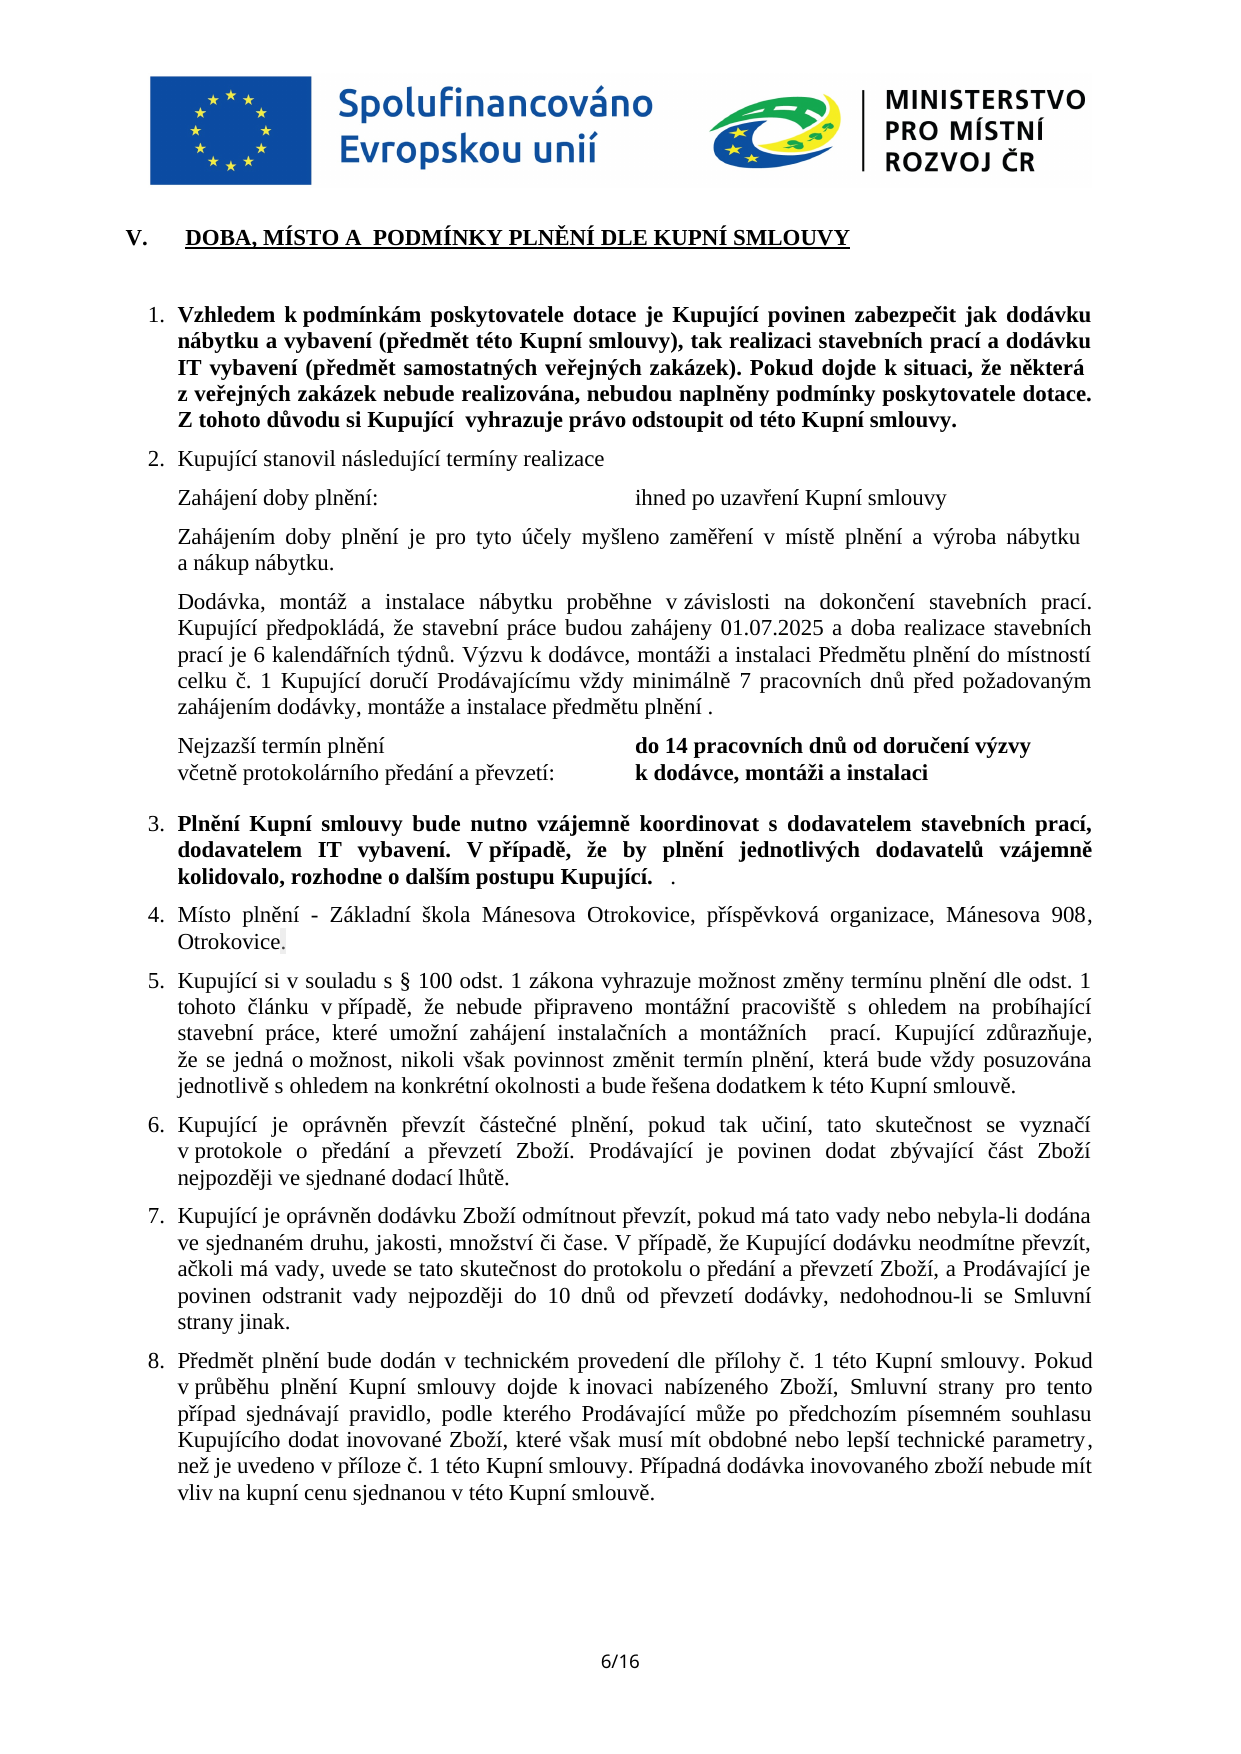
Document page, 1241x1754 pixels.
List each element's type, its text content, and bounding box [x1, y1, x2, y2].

list Dodávka, montáž a instalace nábytku proběhne v závislosti na dokončení stavebních prací. Kupující předpokládá, že stavební práce budou zahájeny 01.07.2025 a doba realizace stavebních prací je 6 kalendářních týdnů. Výzvu k dodávce, montáži a instalaci Předmětu plnění do místností celku č. 1 Kupující doručí Prodávajícímu vždy minimálně 7 pracovních dnů před požadovaným zahájením dodávky, montáže a instalace předmětu plnění . [177, 588, 1093, 720]
list Kupující je oprávněn převzít částečné plnění, pokud tak učiní, tato skutečnost se vyznačí v protokole o předání a převzetí Zboží. Prodávající je povinen dodat zbývající část Zboží nejpozději ve sjednané dodací lhůtě. [148, 1111, 1093, 1190]
list Zahájením doby plnění je pro tyto účely myšleno zaměření v místě plnění a výroba nábytku a nákup nábytku. [177, 523, 1093, 576]
text Zahájení doby plnění: ihned po uzavření Kupní smlouvy [177, 484, 1093, 510]
list Předmět plnění bude dodán v technickém provedení dle přílohy č. 1 této Kupní smlouvy. Pokud v průběhu plnění Kupní smlouvy dojde k inovaci nabízeného Zboží, Smluvní strany pro tento případ sjednávají pravidlo, podle kterého Prodávající může po předchozím písemném souhlasu Kupujícího dodat inovované Zboží, které však musí mít obdobné nebo lepší technické parametry, než je uvedeno v příloze č. 1 této Kupní smlouvy. Případná dodávka inovovaného zboží nebude mít vliv na kupní cenu sjednanou v této Kupní smlouvě. [148, 1347, 1093, 1505]
text DOBA, MÍSTO A PODMÍNKY PLNĚNÍ DLE KUPNÍ SMLOUVY [148, 224, 1093, 251]
list Vzhledem k podmínkám poskytovatele dotace je Kupující povinen zabezpečit jak dodávku nábytku a vybavení (předmět této Kupní smlouvy), tak realizaci stavebních prací a dodávku IT vybavení (předmět samostatných veřejných zakázek). Pokud dojde k situaci, že některá z veřejných zakázek nebude realizována, nebudou naplněny podmínky poskytovatele dotace. Z tohoto důvodu si Kupující vyhrazuje právo odstoupit od této Kupní smlouvy. [148, 301, 1093, 433]
list Kupující si v souladu s § 100 odst. 1 zákona vyhrazuje možnost změny termínu plnění dle odst. 1 tohoto článku v případě, že nebude připraveno montážní pracoviště s ohledem na probíhající stavební práce, které umožní zahájení instalačních a montážních prací. Kupující zdůrazňuje, že se jedná o možnost, nikoli však povinnost změnit termín plnění, která bude vždy posuzována jednotlivě s ohledem na konkrétní okolnosti a bude řešena dodatkem k této Kupní smlouvě. [148, 967, 1093, 1098]
list včetně protokolárního předání a převzetí: k dodávce, montáži a instalaci [177, 759, 1093, 785]
list Plnění Kupní smlouvy bude nutno vzájemně koordinovat s dodavatelem stavebních prací, dodavatelem IT vybavení. V případě, že by plnění jednotlivých dodavatelů vzájemně kolidovalo, rozhodne o dalším postupu Kupující. . [148, 810, 1093, 889]
list Kupující je oprávněn dodávku Zboží odmítnout převzít, pokud má tato vady nebo nebyla-li dodána ve sjednaném druhu, jakosti, množství či čase. V případě, že Kupující dodávku neodmítne převzít, ačkoli má vady, uvede se tato skutečnost do protokolu o předání a převzetí Zboží, a Prodávající je povinen odstranit vady nejpozději do 10 dnů od převzetí dodávky, nedohodnou-li se Smluvní strany jinak. [148, 1203, 1093, 1334]
list Místo plnění - Základní škola Mánesova Otrokovice, příspěvková organizace, Mánesova 908, Otrokovice. [148, 902, 1093, 954]
list Nejzazší termín plnění do 14 pracovních dnů od doručení výzvy [177, 732, 1093, 759]
list Kupující stanovil následující termíny realizace [148, 445, 1093, 471]
picture [147, 73, 1093, 188]
